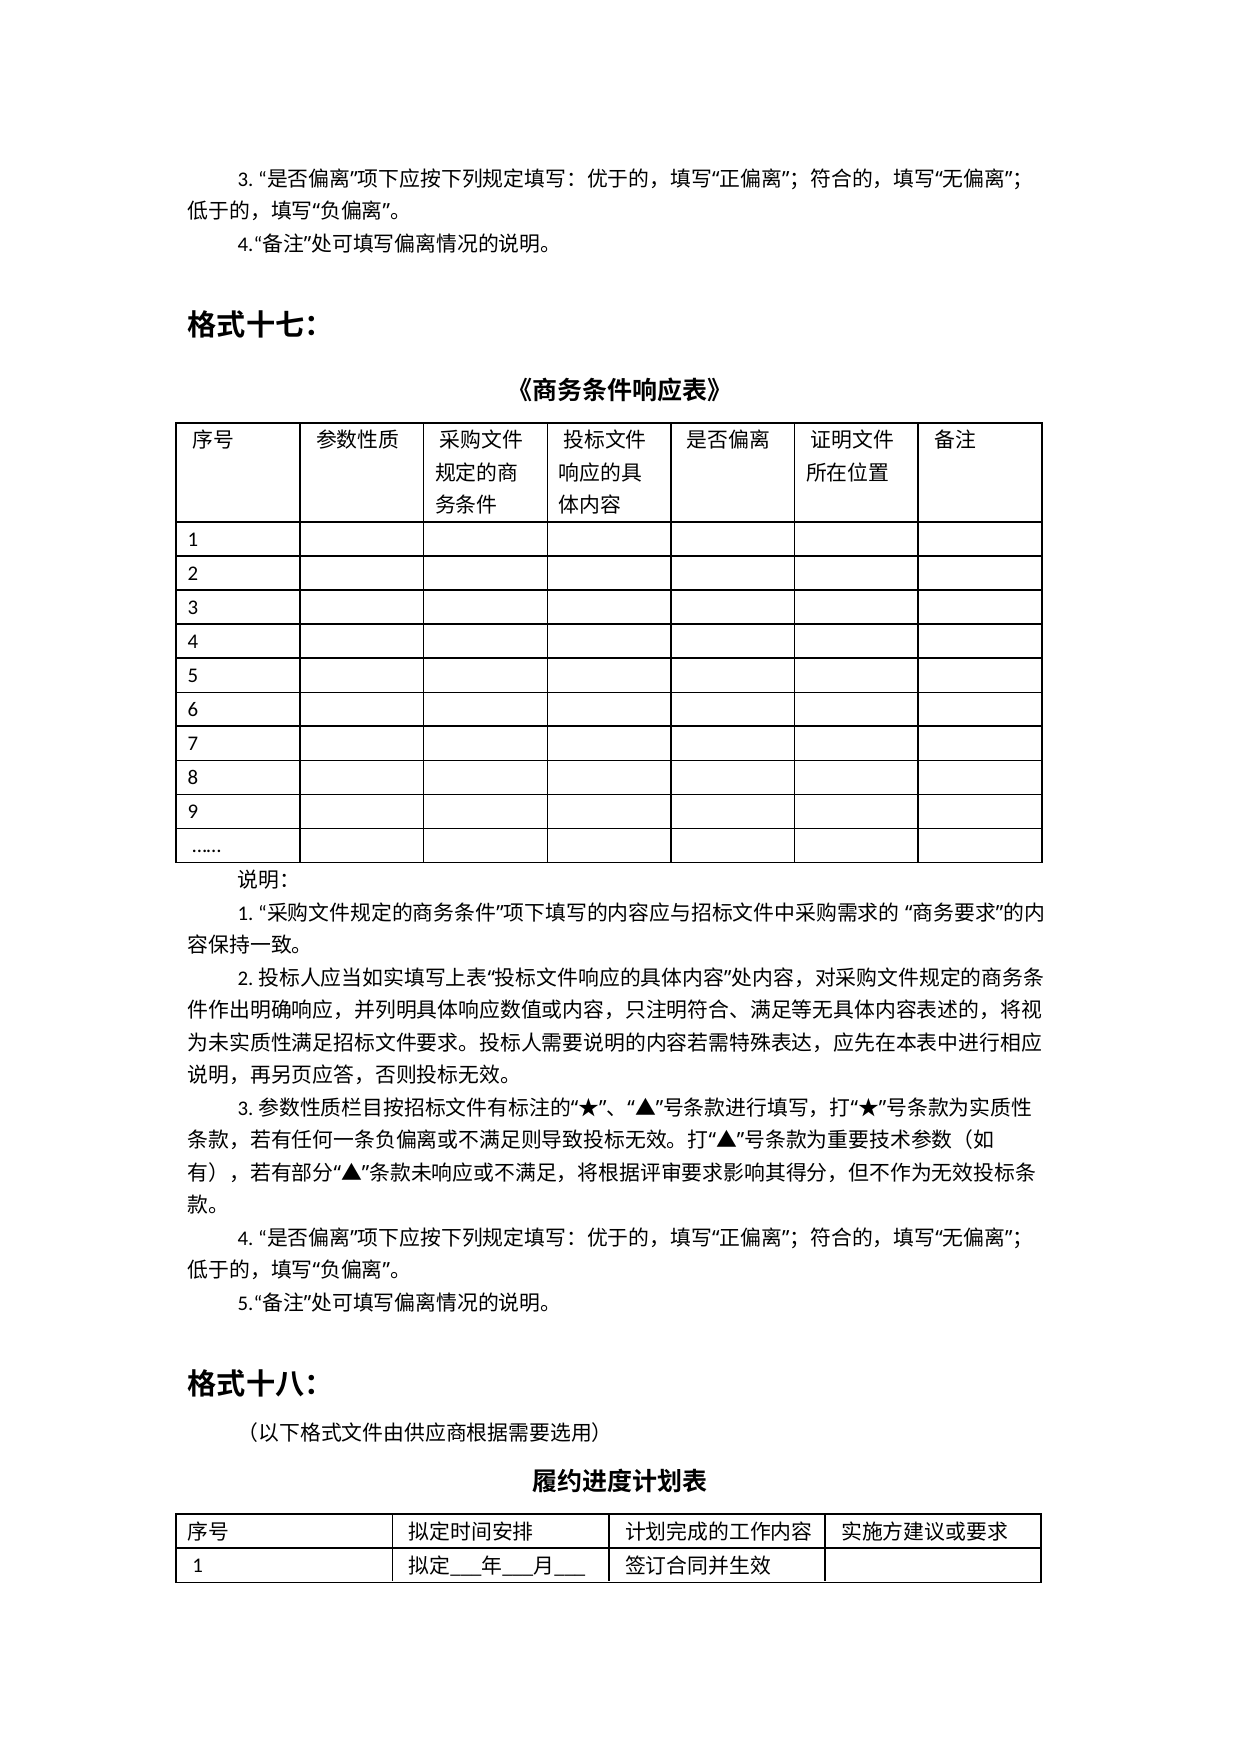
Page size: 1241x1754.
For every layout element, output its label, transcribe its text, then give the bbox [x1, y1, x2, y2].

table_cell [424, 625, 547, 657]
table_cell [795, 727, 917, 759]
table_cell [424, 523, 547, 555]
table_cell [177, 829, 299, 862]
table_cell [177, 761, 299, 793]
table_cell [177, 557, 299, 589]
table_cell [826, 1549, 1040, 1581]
text 格式十八： [187, 1351, 1053, 1416]
text 4. “是否偏离”项下应按下列规定填写：优于的，填写“正偏离”；符合的，填写“无偏离”；低于的，填写“负偏离”。 [187, 1221, 1053, 1286]
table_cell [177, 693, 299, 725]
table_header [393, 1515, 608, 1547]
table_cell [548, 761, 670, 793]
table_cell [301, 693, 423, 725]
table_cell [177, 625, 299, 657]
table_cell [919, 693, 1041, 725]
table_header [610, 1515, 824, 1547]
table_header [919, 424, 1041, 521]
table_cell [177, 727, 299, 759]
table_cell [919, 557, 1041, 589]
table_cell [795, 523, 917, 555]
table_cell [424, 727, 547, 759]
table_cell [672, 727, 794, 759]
text 5.“备注”处可填写偏离情况的说明。 [187, 1286, 1053, 1318]
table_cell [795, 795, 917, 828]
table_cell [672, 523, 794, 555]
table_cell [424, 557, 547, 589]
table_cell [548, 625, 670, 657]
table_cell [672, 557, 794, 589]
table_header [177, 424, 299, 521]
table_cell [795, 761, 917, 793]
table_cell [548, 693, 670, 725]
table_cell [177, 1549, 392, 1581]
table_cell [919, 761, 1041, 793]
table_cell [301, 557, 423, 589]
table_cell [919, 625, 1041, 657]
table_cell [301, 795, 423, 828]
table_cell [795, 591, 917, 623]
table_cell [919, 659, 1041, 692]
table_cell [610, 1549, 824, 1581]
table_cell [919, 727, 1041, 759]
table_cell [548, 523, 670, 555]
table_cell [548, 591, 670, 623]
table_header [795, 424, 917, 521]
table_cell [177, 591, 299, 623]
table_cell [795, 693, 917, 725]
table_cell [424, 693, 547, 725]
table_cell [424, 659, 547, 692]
text 说明： [187, 863, 1053, 896]
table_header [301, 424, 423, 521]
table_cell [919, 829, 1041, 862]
text （以下格式文件由供应商根据需要选用） [187, 1416, 1053, 1448]
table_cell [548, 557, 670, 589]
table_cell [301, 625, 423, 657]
text 3. “是否偏离”项下应按下列规定填写：优于的，填写“正偏离”；符合的，填写“无偏离”；低于的，填写“负偏离”。 [187, 162, 1053, 227]
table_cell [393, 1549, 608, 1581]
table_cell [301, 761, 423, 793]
text 3. 参数性质栏目按招标文件有标注的“★”、“▲”号条款进行填写，打“★”号条款为实质性条款，若有任何一条负偏离或不满足则导致投标无效。打“▲”号条款为重要技术参数（如有），若有部分“▲”条款未响应或不满足，将根据评审要求影响其得分，但不作为无效投标条款。 [187, 1091, 1053, 1221]
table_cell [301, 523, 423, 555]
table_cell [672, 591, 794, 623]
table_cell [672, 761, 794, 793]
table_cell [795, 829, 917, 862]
text 格式十七： [187, 292, 1053, 357]
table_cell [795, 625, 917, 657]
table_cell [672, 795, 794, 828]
text 2. 投标人应当如实填写上表“投标文件响应的具体内容”处内容，对采购文件规定的商务条件作出明确响应，并列明具体响应数值或内容，只注明符合、满足等无具体内容表述的，将视为未实质性满足招标文件要求。投标人需要说明的内容若需特殊表达，应先在本表中进行相应说明，再另页应答，否则投标无效。 [187, 961, 1053, 1091]
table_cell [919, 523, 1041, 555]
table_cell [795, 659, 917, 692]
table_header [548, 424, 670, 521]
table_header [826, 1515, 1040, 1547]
text 《商务条件响应表》 [187, 357, 1053, 422]
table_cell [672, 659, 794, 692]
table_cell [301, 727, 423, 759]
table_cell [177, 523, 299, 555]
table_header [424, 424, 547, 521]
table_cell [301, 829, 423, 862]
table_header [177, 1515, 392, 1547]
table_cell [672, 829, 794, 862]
text 履约进度计划表 [187, 1448, 1053, 1513]
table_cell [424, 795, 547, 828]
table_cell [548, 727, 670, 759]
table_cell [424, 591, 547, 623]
text 1. “采购文件规定的商务条件”项下填写的内容应与招标文件中采购需求的 “商务要求”的内容保持一致。 [187, 896, 1053, 961]
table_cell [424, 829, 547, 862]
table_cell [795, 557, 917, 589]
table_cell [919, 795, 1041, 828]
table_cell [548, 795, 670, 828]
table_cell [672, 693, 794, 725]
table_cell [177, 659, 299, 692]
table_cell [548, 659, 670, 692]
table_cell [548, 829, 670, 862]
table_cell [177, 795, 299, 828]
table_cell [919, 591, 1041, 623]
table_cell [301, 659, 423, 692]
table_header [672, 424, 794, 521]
text 4.“备注”处可填写偏离情况的说明。 [187, 227, 1053, 259]
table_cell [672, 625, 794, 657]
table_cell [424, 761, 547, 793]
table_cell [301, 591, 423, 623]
